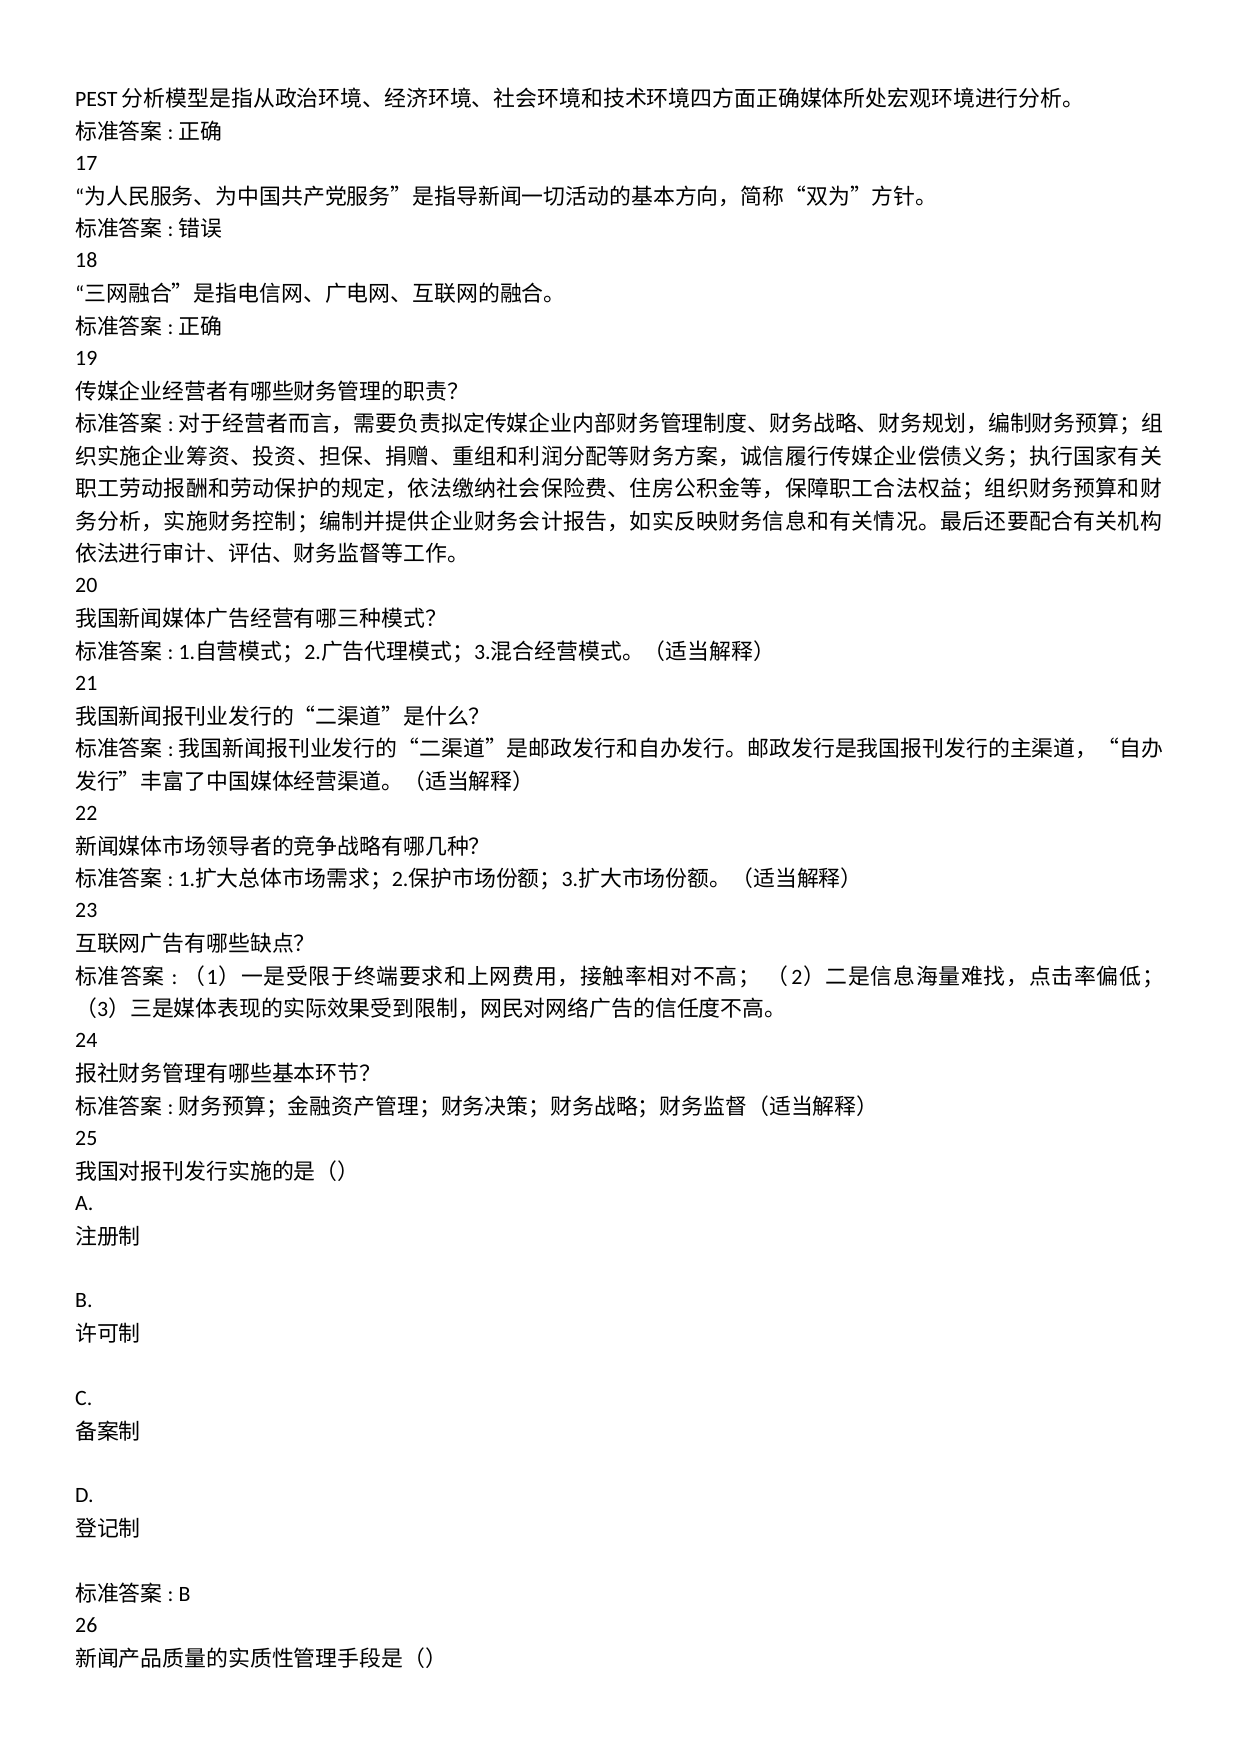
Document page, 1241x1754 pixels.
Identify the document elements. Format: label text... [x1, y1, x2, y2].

text 17 [75, 146, 1165, 178]
text 19 [75, 341, 1165, 373]
text 22 [75, 796, 1165, 828]
text 标准答案 : 我国新闻报刊业发行的“二渠道”是邮政发行和自办发行。邮政发行是我国报刊发行的主渠道，“自办发行”丰富了中国媒体经营渠道。（适当解释） [75, 731, 1165, 796]
text 标准答案 : （1）一是受限于终端要求和上网费用，接触率相对不高； （2）二是信息海量难找，点击率偏低； （3）三是媒体表现的实际效果受到限制，网民对网络广告的信任度不高。 [75, 958, 1165, 1023]
text 互联网广告有哪些缺点？ [75, 926, 1165, 958]
text B. [75, 1283, 1165, 1316]
text 18 [75, 243, 1165, 276]
text 许可制 [75, 1316, 1165, 1348]
text “三网融合”是指电信网、广电网、互联网的融合。 [75, 276, 1165, 308]
text 备案制 [75, 1413, 1165, 1446]
text 注册制 [75, 1218, 1165, 1251]
text 我国新闻报刊业发行的“二渠道”是什么？ [75, 698, 1165, 731]
text 标准答案 : 财务预算；金融资产管理；财务决策；财务战略；财务监督（适当解释） [75, 1088, 1165, 1121]
text A. [75, 1186, 1165, 1218]
text 报社财务管理有哪些基本环节？ [75, 1056, 1165, 1088]
text 20 [75, 568, 1165, 601]
text 标准答案 : 对于经营者而言，需要负责拟定传媒企业内部财务管理制度、财务战略、财务规划，编制财务预算；组织实施企业筹资、投资、担保、捐赠、重组和利润分配等财务方案，诚信履行传媒企业偿债义务；执行国家有关职工劳动报酬和劳动保护的规定，依法缴纳社会保险费、住房公积金等，保障职工合法权益；组织财务预算和财务分析，实施财务控制；编制并提供企业财务会计报告，如实反映财务信息和有关情况。最后还要配合有关机构依法进行审计、评估、财务监督等工作。 [75, 406, 1165, 568]
text 标准答案 : 错误 [75, 211, 1165, 243]
text 新闻媒体市场领导者的竞争战略有哪几种？ [75, 828, 1165, 861]
text 新闻产品质量的实质性管理手段是（） [75, 1641, 1165, 1673]
text 标准答案 : 1.扩大总体市场需求；2.保护市场份额；3.扩大市场份额。（适当解释） [75, 861, 1165, 893]
text 标准答案 : 1.自营模式；2.广告代理模式；3.混合经营模式。（适当解释） [75, 633, 1165, 666]
text 我国对报刊发行实施的是（） [75, 1153, 1165, 1186]
text C. [75, 1381, 1165, 1413]
text 26 [75, 1608, 1165, 1641]
text D. [75, 1478, 1165, 1511]
text 24 [75, 1023, 1165, 1056]
text 我国新闻媒体广告经营有哪三种模式？ [75, 601, 1165, 633]
text “为人民服务、为中国共产党服务”是指导新闻一切活动的基本方向，简称“双为”方针。 [75, 178, 1165, 211]
text 标准答案 : 正确 [75, 113, 1165, 146]
text 25 [75, 1121, 1165, 1153]
text 登记制 [75, 1511, 1165, 1543]
text 传媒企业经营者有哪些财务管理的职责？ [75, 373, 1165, 406]
text 23 [75, 893, 1165, 926]
text PEST分析模型是指从政治环境、经济环境、社会环境和技术环境四方面正确媒体所处宏观环境进行分析。 [75, 81, 1165, 113]
text 标准答案 : 正确 [75, 308, 1165, 341]
text 21 [75, 666, 1165, 698]
text 标准答案 : B [75, 1576, 1165, 1608]
